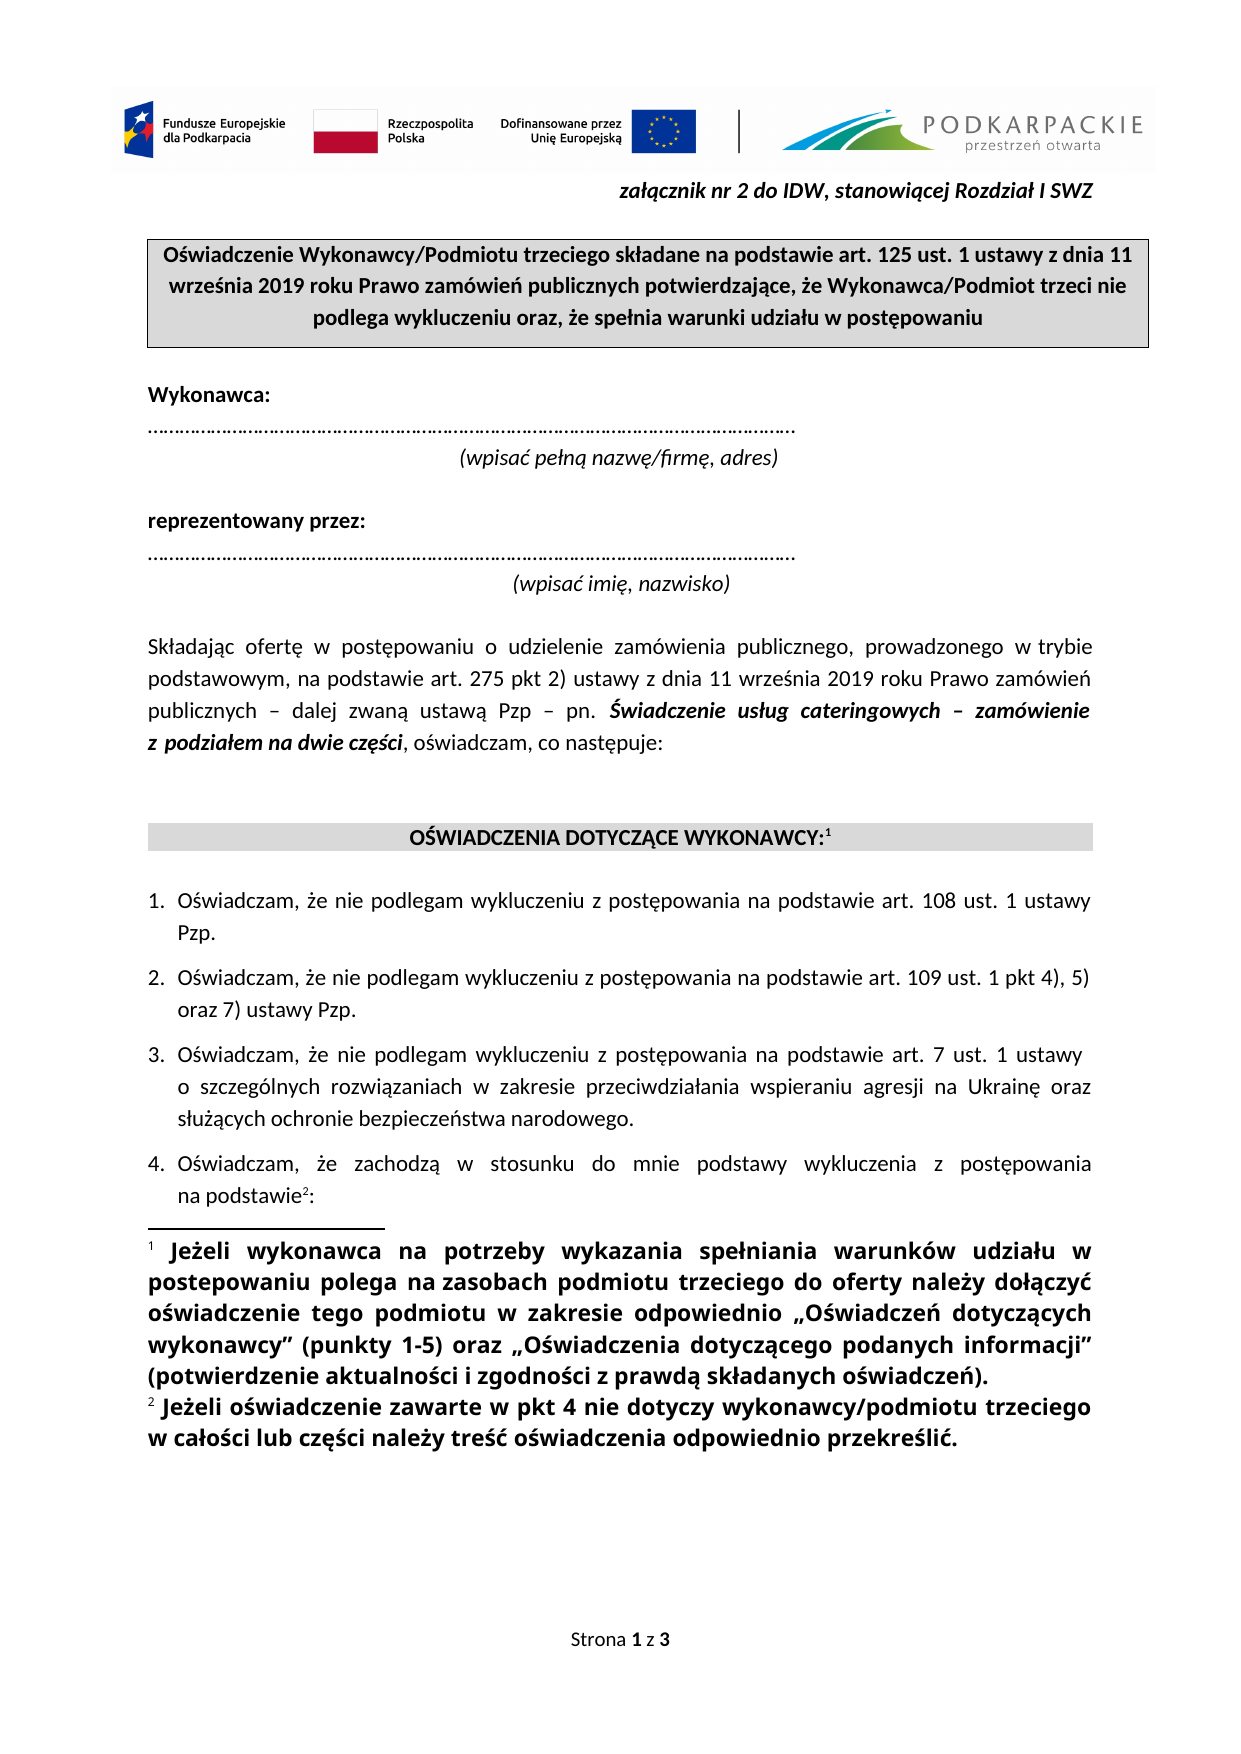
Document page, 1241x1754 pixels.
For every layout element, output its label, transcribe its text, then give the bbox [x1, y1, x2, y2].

text …………………………………………………………………………………………………………… [148, 411, 1093, 439]
text OŚWIADCZENIA DOTYCZĄCE WYKONAWCY: [148, 823, 1093, 851]
text Składając ofertę w postępowaniu o udzielenie zamówienia publicznego, prowadzonego w trybie podstawowym, na podstawie art. 275 pkt 2) ustawy z dnia 11 września 2019 roku Prawo zamówień publicznych – dalej zwaną ustawą Pzp – pn. Świadczenie usług cateringowych – zamówienie z podziałem na dwie części, oświadczam, co następuje: [148, 632, 1093, 756]
table_header Oświadczenie Wykonawcy/Podmiotu trzeciego składane na podstawie art. 125 ust. 1 ustawy z dnia 11 września 2019 roku Prawo zamówień publicznych potwierdzające, że Wykonawca/Podmiot trzeci nie podlega wykluczeniu oraz, że spełnia warunki udziału w postępowaniu [148, 240, 1148, 347]
text (wpisać imię, nazwisko) [148, 569, 1093, 597]
list Oświadczam, że zachodzą w stosunku do mnie podstawy wykluczenia z postępowania na podstawie: [148, 1149, 1093, 1209]
text Wykonawca: [148, 380, 1093, 408]
list Oświadczam, że nie podlegam wykluczeniu z postępowania na podstawie art. 109 ust. 1 pkt 4), 5) oraz 7) ustawy Pzp. [148, 963, 1093, 1023]
list Oświadczam, że nie podlegam wykluczeniu z postępowania na podstawie art. 108 ust. 1 ustawy Pzp. [148, 886, 1093, 946]
picture [110, 86, 1157, 173]
text załącznik nr 2 do IDW, stanowiącej Rozdział I SWZ [148, 148, 1093, 204]
text (wpisać pełną nazwę/firmę, adres) [148, 443, 1093, 471]
text …………………………………………………………………………………………………………… [148, 538, 1093, 566]
list Oświadczam, że nie podlegam wykluczeniu z postępowania na podstawie art. 7 ust. 1 ustawy o szczególnych rozwiązaniach w zakresie przeciwdziałania wspieraniu agresji na Ukrainę oraz służących ochronie bezpieczeństwa narodowego. [148, 1040, 1093, 1132]
text reprezentowany przez: [148, 506, 1093, 534]
